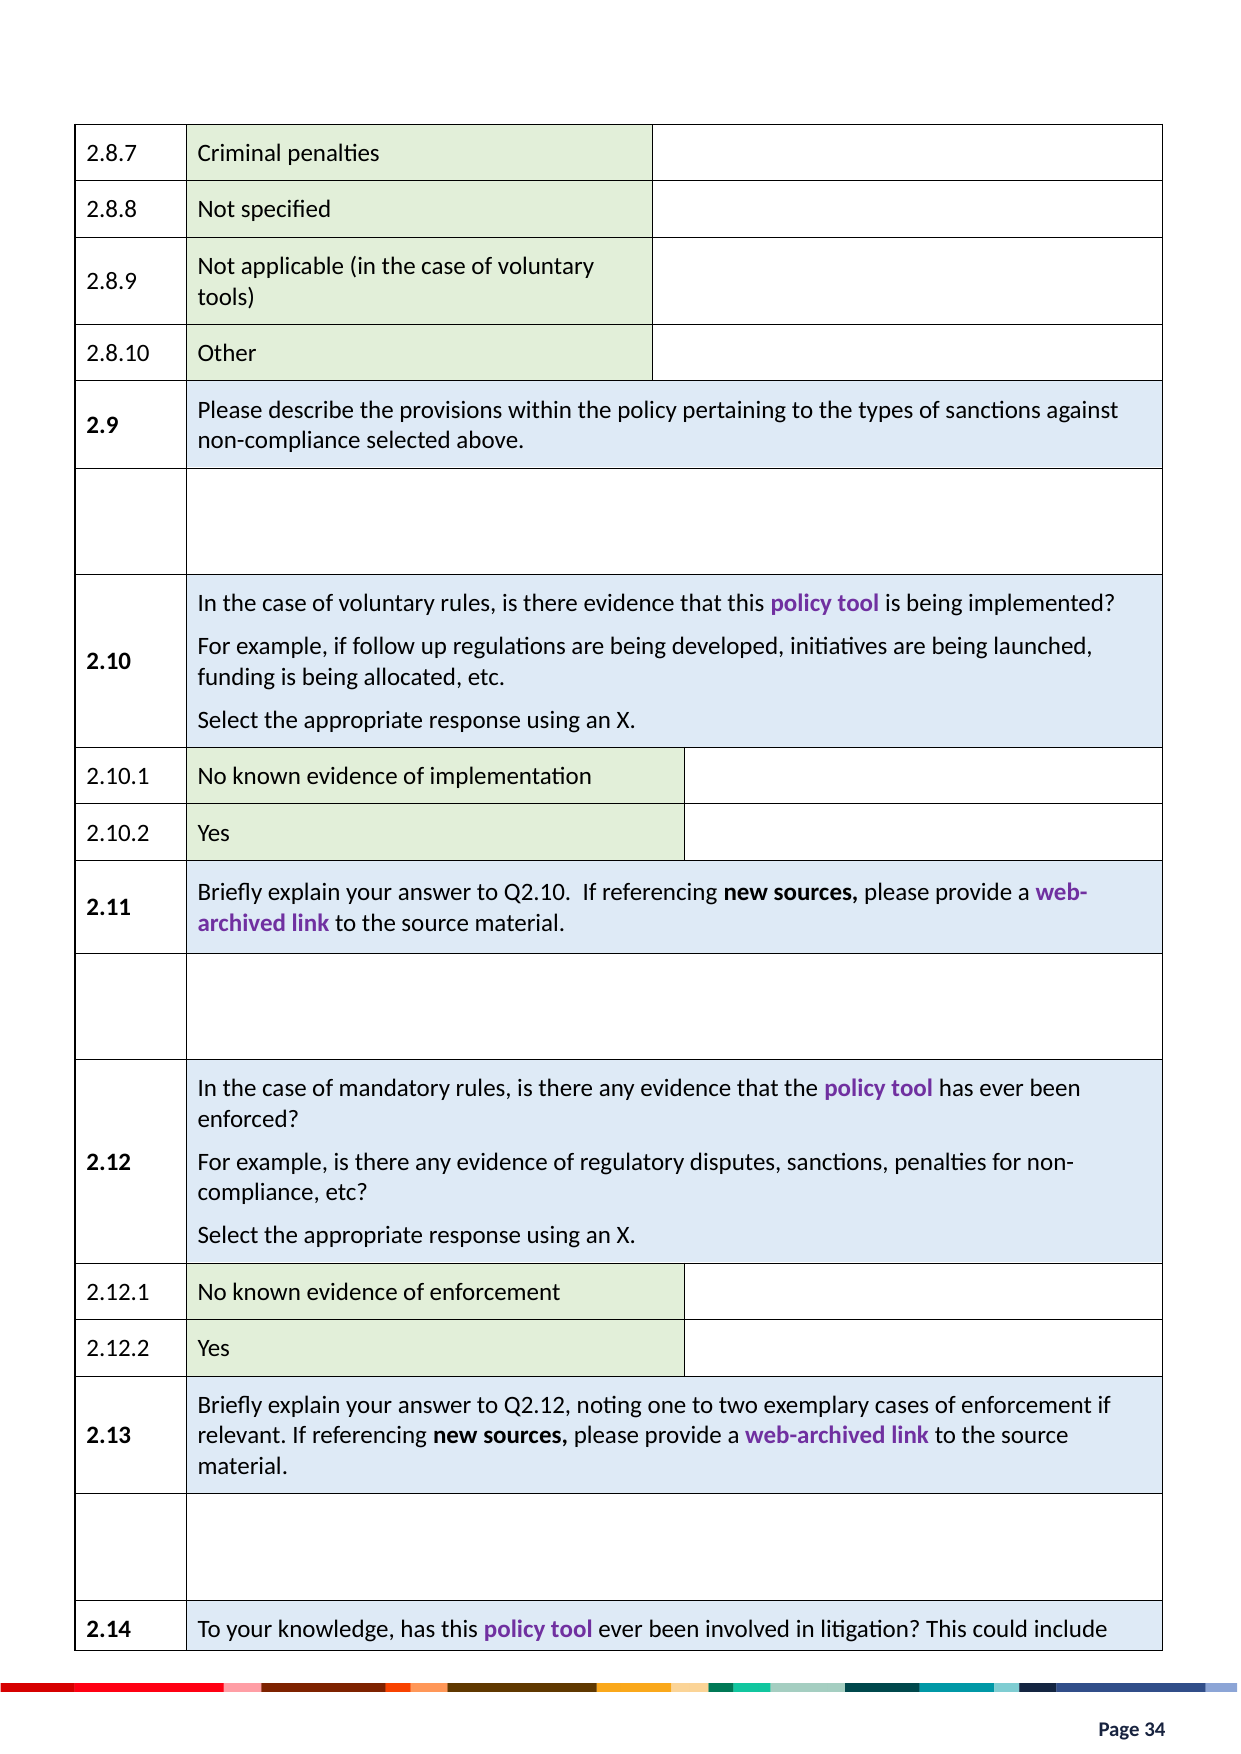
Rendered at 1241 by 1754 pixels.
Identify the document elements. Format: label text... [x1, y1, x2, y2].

table_cell 2.10.2 [76, 804, 186, 860]
table_cell Yes [187, 804, 684, 860]
table_cell 2.14 [76, 1601, 186, 1650]
table_cell 2.9 [76, 381, 186, 467]
table_cell Criminal penalties [187, 125, 652, 180]
table_cell [76, 469, 186, 574]
table_cell In the case of mandatory rules, is there any evidence that the policy tool has ever been enforced? For example, is there any evidence of regulatory disputes, sanctions, penalties for non-compliance, etc? Select the appropriate response using an X. [187, 1060, 1162, 1262]
table_cell Briefly explain your answer to Q2.10. If referencing new sources, please provide a web-archived link to the source material. [187, 861, 1162, 953]
table_cell No known evidence of implementation [187, 748, 684, 803]
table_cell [187, 1601, 1162, 1650]
table_cell [685, 1264, 1162, 1319]
table_cell 2.8.8 [76, 181, 186, 237]
table_cell [653, 325, 1162, 380]
picture [0, 1683, 1236, 1692]
table_cell 2.12.1 [76, 1264, 186, 1319]
table_cell [187, 469, 1162, 574]
table_cell Not specified [187, 181, 652, 237]
table_cell [187, 954, 1162, 1059]
table_cell 2.13 [76, 1377, 186, 1493]
table_cell 2.12.2 [76, 1320, 186, 1376]
table_cell Please describe the provisions within the policy pertaining to the types of sanctions against non-compliance selected above. [187, 381, 1162, 467]
table_cell [685, 1320, 1162, 1376]
table_cell [653, 125, 1162, 180]
table_cell 2.12 [76, 1060, 186, 1262]
table_cell [76, 1494, 186, 1599]
table_cell 2.11 [76, 861, 186, 953]
table_cell [685, 748, 1162, 803]
table_cell 2.10.1 [76, 748, 186, 803]
table_cell No known evidence of enforcement [187, 1264, 684, 1319]
table_cell [685, 804, 1162, 860]
table_cell 2.8.9 [76, 238, 186, 324]
table_cell 2.8.10 [76, 325, 186, 380]
table_cell In the case of voluntary rules, is there evidence that this policy tool is being implemented? For example, if follow up regulations are being developed, initiatives are being launched, funding is being allocated, etc. Select the appropriate response using an X. [187, 575, 1162, 747]
table_cell 2.8.7 [76, 125, 186, 180]
table_cell [653, 238, 1162, 324]
table_cell [653, 181, 1162, 237]
table_cell Briefly explain your answer to Q2.12, noting one to two exemplary cases of enforcement if relevant. If referencing new sources, please provide a web-archived link to the source material. [187, 1377, 1162, 1493]
table_cell 2.10 [76, 575, 186, 747]
table_cell Other [187, 325, 652, 380]
table_cell [187, 1494, 1162, 1599]
table_cell Not applicable (in the case of voluntary tools) [187, 238, 652, 324]
table_cell Yes [187, 1320, 684, 1376]
table_cell [76, 954, 186, 1059]
